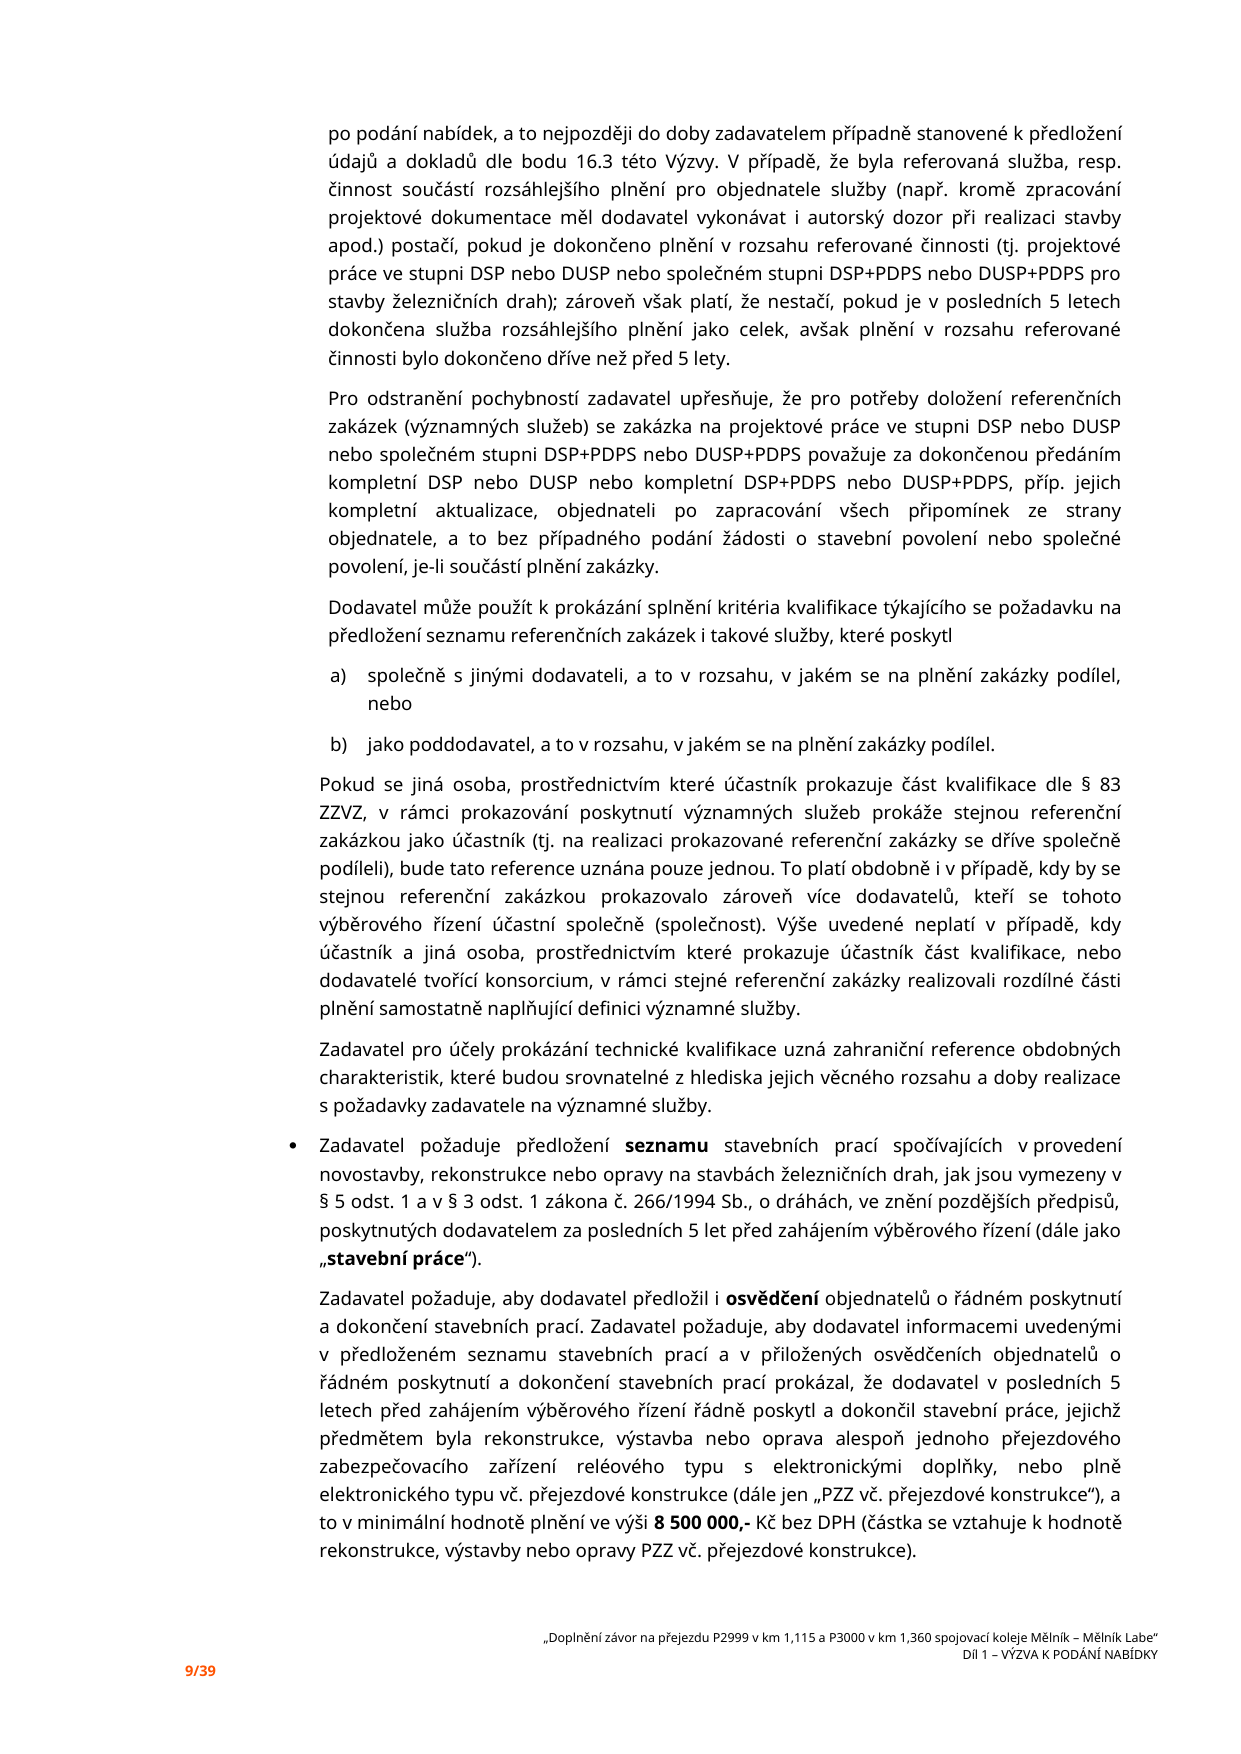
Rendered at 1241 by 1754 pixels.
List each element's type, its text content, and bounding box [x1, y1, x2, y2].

list společně s jinými dodavateli, a to v rozsahu, v jakém se na plnění zakázky podílel, nebo [330, 662, 1122, 716]
text Zadavatel požaduje, aby dodavatel předložil i osvědčení objednatelů o řádném poskytnutí a dokončení stavebních prací. Zadavatel požaduje, aby dodavatel informacemi uvedenými v předloženém seznamu stavebních prací a v přiložených osvědčeních objednatelů o řádném poskytnutí a dokončení stavebních prací prokázal, že dodavatel v posledních 5 letech před zahájením výběrového řízení řádně poskytl a dokončil stavební práce, jejichž předmětem byla rekonstrukce, výstavba nebo oprava alespoň jednoho přejezdového zabezpečovacího zařízení reléového typu s elektronickými doplňky, nebo plně elektronického typu vč. přejezdové konstrukce (dále jen „PZZ vč. přejezdové konstrukce“), a to v minimální hodnotě plnění ve výši 8 500 000,- Kč bez DPH (částka se vztahuje k hodnotě rekonstrukce, výstavby nebo opravy PZZ vč. přejezdové konstrukce). [319, 1285, 1122, 1563]
list jako poddodavatel, a to v rozsahu, v jakém se na plnění zakázky podílel. [330, 731, 1122, 757]
text Pokud se jiná osoba, prostřednictvím které účastník prokazuje část kvalifikace dle § 83 ZZVZ, v rámci prokazování poskytnutí významných služeb prokáže stejnou referenční zakázkou jako účastník (tj. na realizaci prokazované referenční zakázky se dříve společně podíleli), bude tato reference uznána pouze jednou. To platí obdobně i v případě, kdy by se stejnou referenční zakázkou prokazovalo zároveň více dodavatelů, kteří se tohoto výběrového řízení účastní společně (společnost). Výše uvedené neplatí v případě, kdy účastník a jiná osoba, prostřednictvím které prokazuje účastník část kvalifikace, nebo dodavatelé tvořící konsorcium, v rámci stejné referenční zakázky realizovali rozdílné části plnění samostatně naplňující definici významné služby. [319, 772, 1122, 1021]
text Zadavatel pro účely prokázání technické kvalifikace uzná zahraniční reference obdobných charakteristik, které budou srovnatelné z hlediska jejich věcného rozsahu a doby realizace s požadavky zadavatele na významné služby. [319, 1036, 1122, 1118]
list Zadavatel požaduje předložení seznamu stavebních prací spočívajících v provedení novostavby, rekonstrukce nebo opravy na stavbách železničních drah, jak jsou vymezeny v § 5 odst. 1 a v § 3 odst. 1 zákona č. 266/1994 Sb., o dráhách, ve znění pozdějších předpisů, poskytnutých dodavatelem za posledních 5 let před zahájením výběrového řízení (dále jako „stavební práce“). [289, 1133, 1122, 1270]
text Pro odstranění pochybností zadavatel upřesňuje, že pro potřeby doložení referenčních zakázek (významných služeb) se zakázka na projektové práce ve stupni DSP nebo DUSP nebo společném stupni DSP+PDPS nebo DUSP+PDPS považuje za dokončenou předáním kompletní DSP nebo DUSP nebo kompletní DSP+PDPS nebo DUSP+PDPS, příp. jejich kompletní aktualizace, objednateli po zapracování všech připomínek ze strany objednatele, a to bez případného podání žádosti o stavební povolení nebo společné povolení, je-li součástí plnění zakázky. [328, 385, 1122, 579]
text Dodavatel může použít k prokázání splnění kritéria kvalifikace týkajícího se požadavku na předložení seznamu referenčních zakázek i takové služby, které poskytl [328, 594, 1122, 647]
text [328, 121, 1122, 370]
